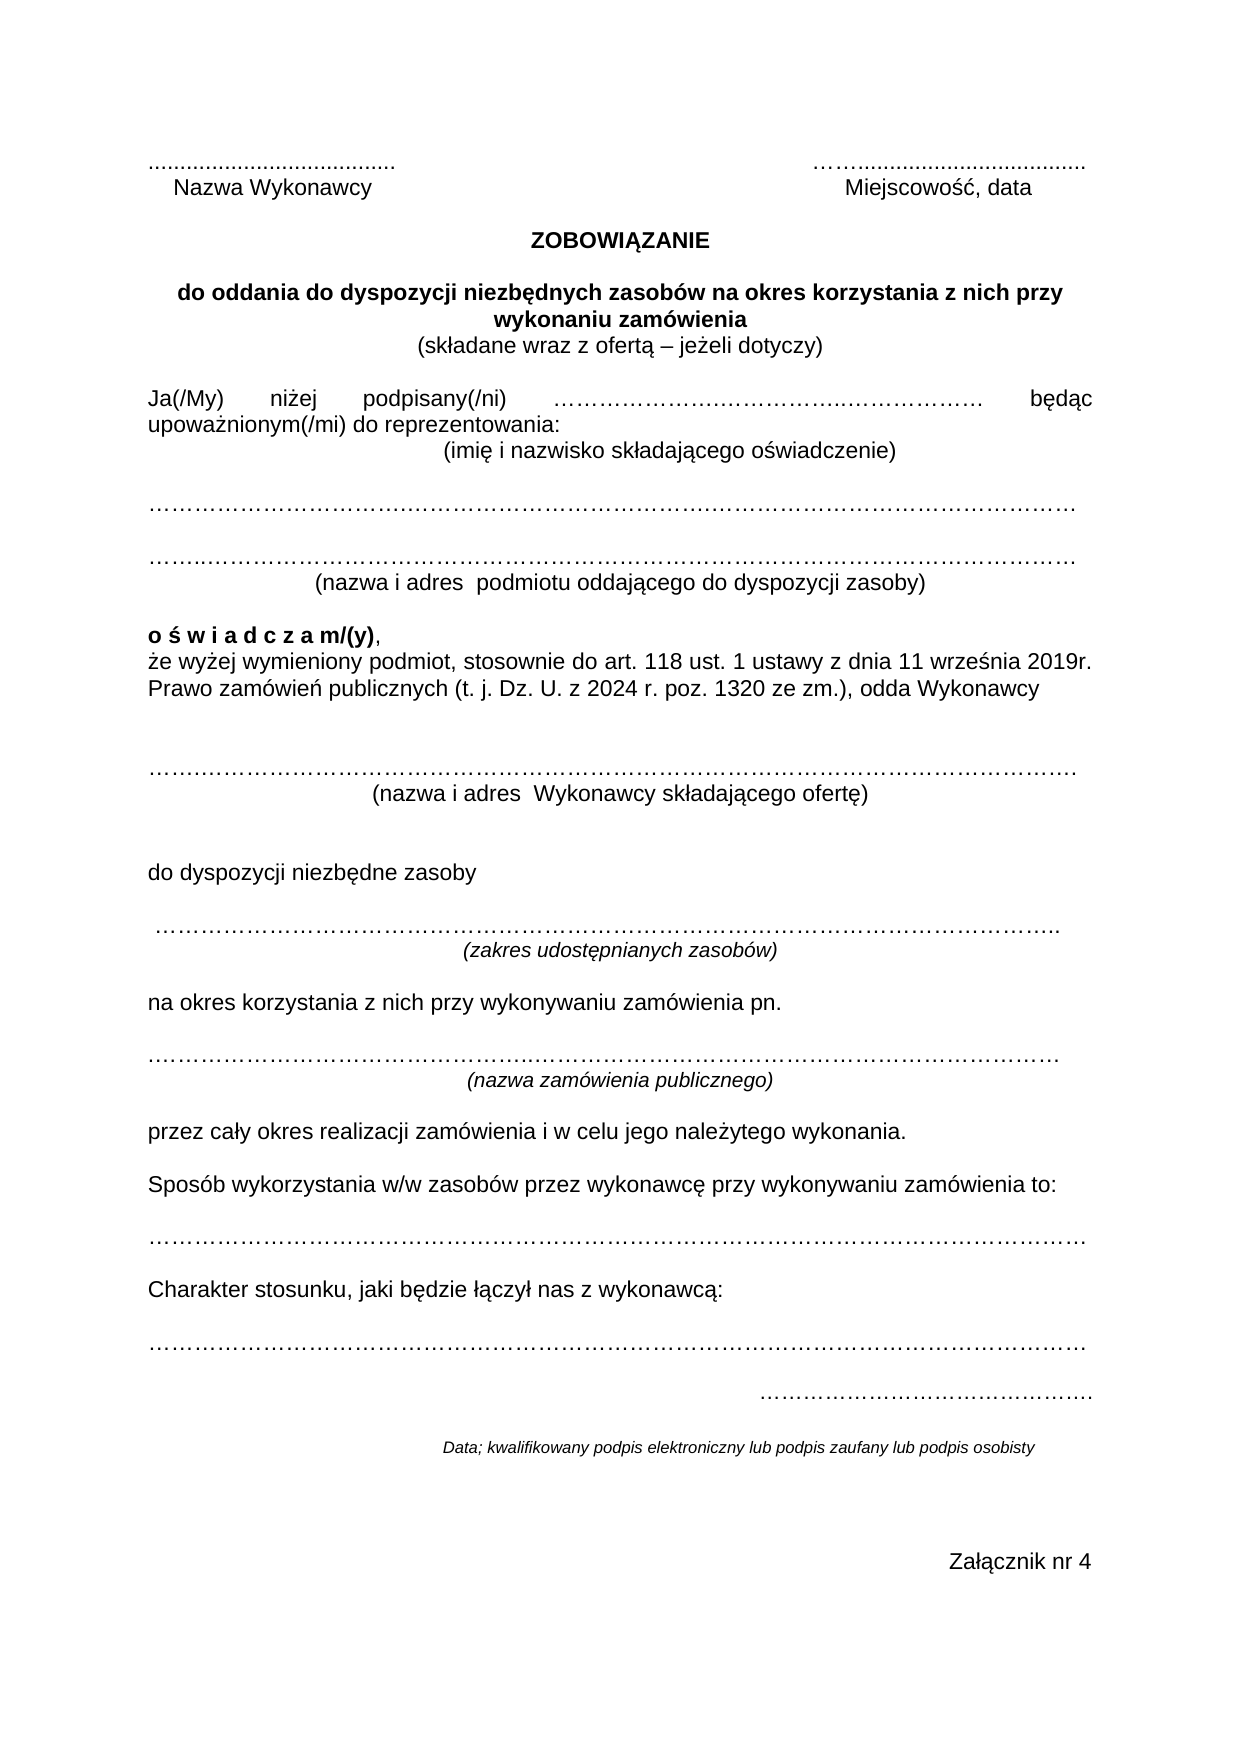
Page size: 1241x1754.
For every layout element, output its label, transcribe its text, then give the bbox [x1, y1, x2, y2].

text ………………………………………. [148, 1379, 1093, 1404]
text …………………………………………………………………………………………………………… [148, 1223, 1093, 1250]
text do dyspozycji niezbędne zasoby [148, 859, 1093, 886]
text (składane wraz z ofertą – jeżeli dotyczy) [148, 332, 1093, 358]
text Załącznik nr 4 [148, 1548, 1093, 1574]
text ....................................... …….................................... [148, 148, 1093, 174]
text Sposób wykorzystania w/w zasobów przez wykonawcę przy wykonywaniu zamówienia to: [148, 1171, 1093, 1197]
text …………………………………………………………………………………………………………… [148, 1329, 1093, 1355]
text (nazwa zamówienia publicznego) [148, 1068, 1093, 1092]
text ……..…………………………………………………………………………………………………… [148, 543, 1093, 569]
text że wyżej wymieniony podmiot, stosownie do art. 118 ust. 1 ustawy z dnia 11 września 2019r. Prawo zamówień publicznych (t. j. Dz. U. z 2024 r. poz. 1320 ze zm.), odda Wykonawcy [148, 648, 1093, 701]
text Ja(/My) niżej podpisany(/ni) ………………….……………..……………… będąc upoważnionym(/mi) do reprezentowania: [148, 385, 1093, 437]
text ……………………………………………………………………………………………………….. [148, 912, 1093, 938]
text o ś w i a d c z a m/(y), [148, 622, 1093, 648]
text …………………………….………………………………….………………………………………… [148, 490, 1093, 517]
text (nazwa i adres podmiotu oddającego do dyspozycji zasoby) [148, 569, 1093, 596]
text Charakter stosunku, jaki będzie łączył nas z wykonawcą: [148, 1276, 1093, 1302]
text Nazwa Wykonawcy Miejscowość, data [148, 174, 1093, 200]
text (zakres udostępnianych zasobów) [148, 938, 1093, 962]
text do oddania do dyspozycji niezbędnych zasobów na okres korzystania z nich przy wykonaniu zamówienia [148, 279, 1093, 332]
text ZOBOWIĄZANIE [148, 227, 1093, 253]
text (imię i nazwisko składającego oświadczenie) [443, 437, 1093, 464]
text Data; kwalifikowany podpis elektroniczny lub podpis zaufany lub podpis osobisty [148, 1438, 1093, 1457]
text …….……………………………………………………………………………………………………. [148, 754, 1093, 780]
text na okres korzystania z nich przy wykonywaniu zamówienia pn. [148, 988, 1093, 1015]
text przez cały okres realizacji zamówienia i w celu jego należytego wykonania. [148, 1118, 1093, 1144]
text (nazwa i adres Wykonawcy składającego ofertę) [148, 780, 1093, 806]
text .…………………………………………..…………………………………………………………… [148, 1041, 1093, 1068]
